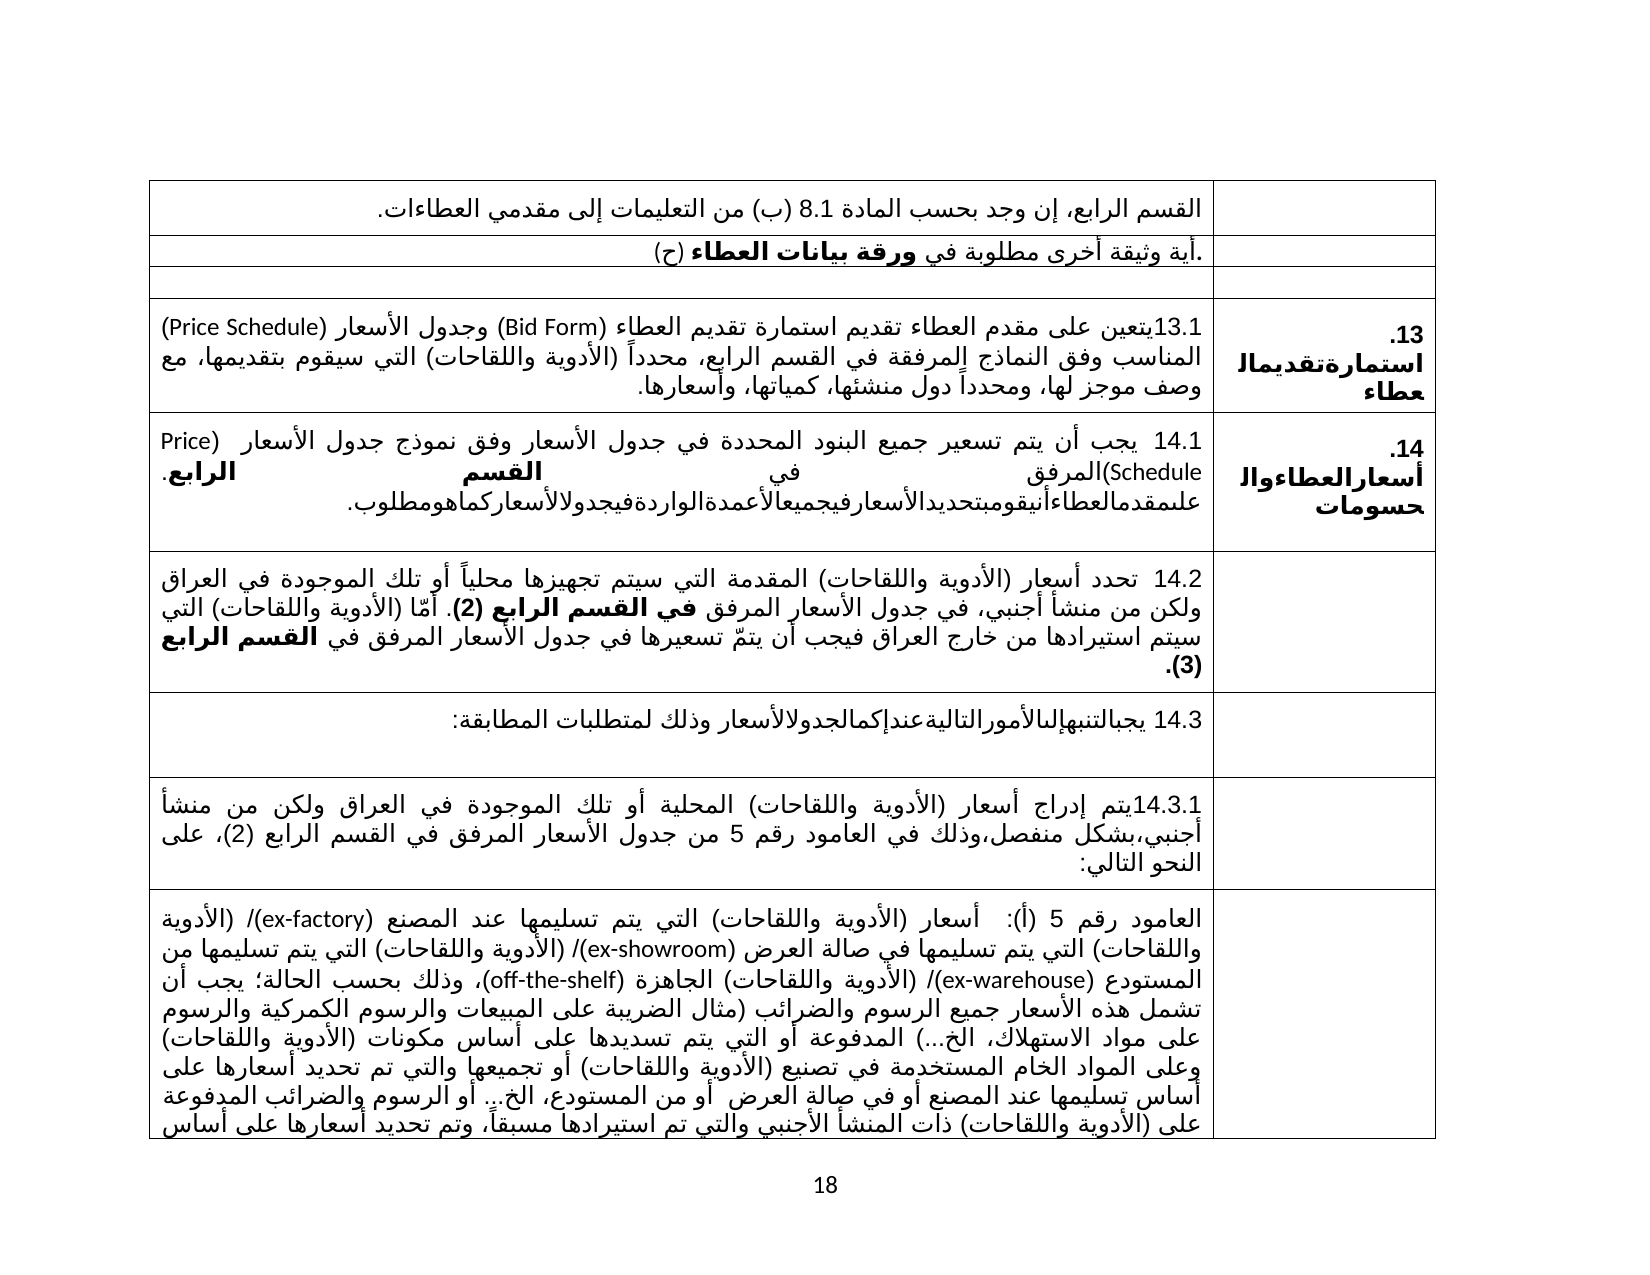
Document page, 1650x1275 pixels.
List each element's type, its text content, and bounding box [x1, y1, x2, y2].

table_cell 14.2 تحدد أسعار (الأدوية واللقاحات) المقدمة التي سيتم تجهيزها محلياً أو تلك الموجودة في العراق ولكن من منشأ أجنبي، في جدول الأسعار المرفق في القسم الرابع (2). أمّا (الأدوية واللقاحات) التي سيتم استيرادها من خارج العراق فيجب أن يتمّ تسعيرها في جدول الأسعار المرفق في القسم الرابع (3). [150, 552, 1213, 692]
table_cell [150, 890, 1213, 1138]
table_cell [150, 181, 1213, 235]
table_cell 14.3 يجبالتنبهإلىالأمورالتاليةعندإكمالجدولالأسعار وذلك لمتطلبات المطابقة: [150, 693, 1213, 777]
table_cell 13. استمارةتقديمالعطاء [1214, 299, 1435, 412]
table_cell [1214, 236, 1435, 266]
table_cell 14. أسعارالعطاءوالحسومات [1214, 413, 1435, 551]
table_cell 14.3.1يتم إدراج أسعار (الأدوية واللقاحات) المحلية أو تلك الموجودة في العراق ولكن من منشأ أجنبي،بشكل منفصل،وذلك في العامود رقم 5 من جدول الأسعار المرفق في القسم الرابع (2)، على النحو التالي: [150, 778, 1213, 889]
table_cell [150, 267, 1213, 298]
table_cell [1214, 693, 1435, 777]
table_cell 14.1 يجب أن يتم تسعير جميع البنود المحددة في جدول الأسعار وفق نموذج جدول الأسعار (Price Schedule)المرفق في القسم الرابع. علىمقدمالعطاءأنيقومبتحديدالأسعارفيجميعالأعمدةالواردةفيجدولالأسعاركماهومطلوب. [150, 413, 1213, 551]
table_cell (ح) أية وثيقة أخرى مطلوبة في ورقة بيانات العطاء. [150, 236, 1213, 266]
table_cell [1214, 267, 1435, 298]
table_cell [1214, 181, 1435, 235]
table_cell [1214, 778, 1435, 889]
table_cell 13.1يتعين على مقدم العطاء تقديم استمارة تقديم العطاء (Bid Form) وجدول الأسعار (Price Schedule) المناسب وفق النماذج المرفقة في القسم الرابع، محدداً (الأدوية واللقاحات) التي سيقوم بتقديمها، مع وصف موجز لها، ومحدداً دول منشئها، كمياتها، وأسعارها. [150, 299, 1213, 412]
table_cell [1214, 552, 1435, 692]
table_cell [1214, 890, 1435, 1138]
